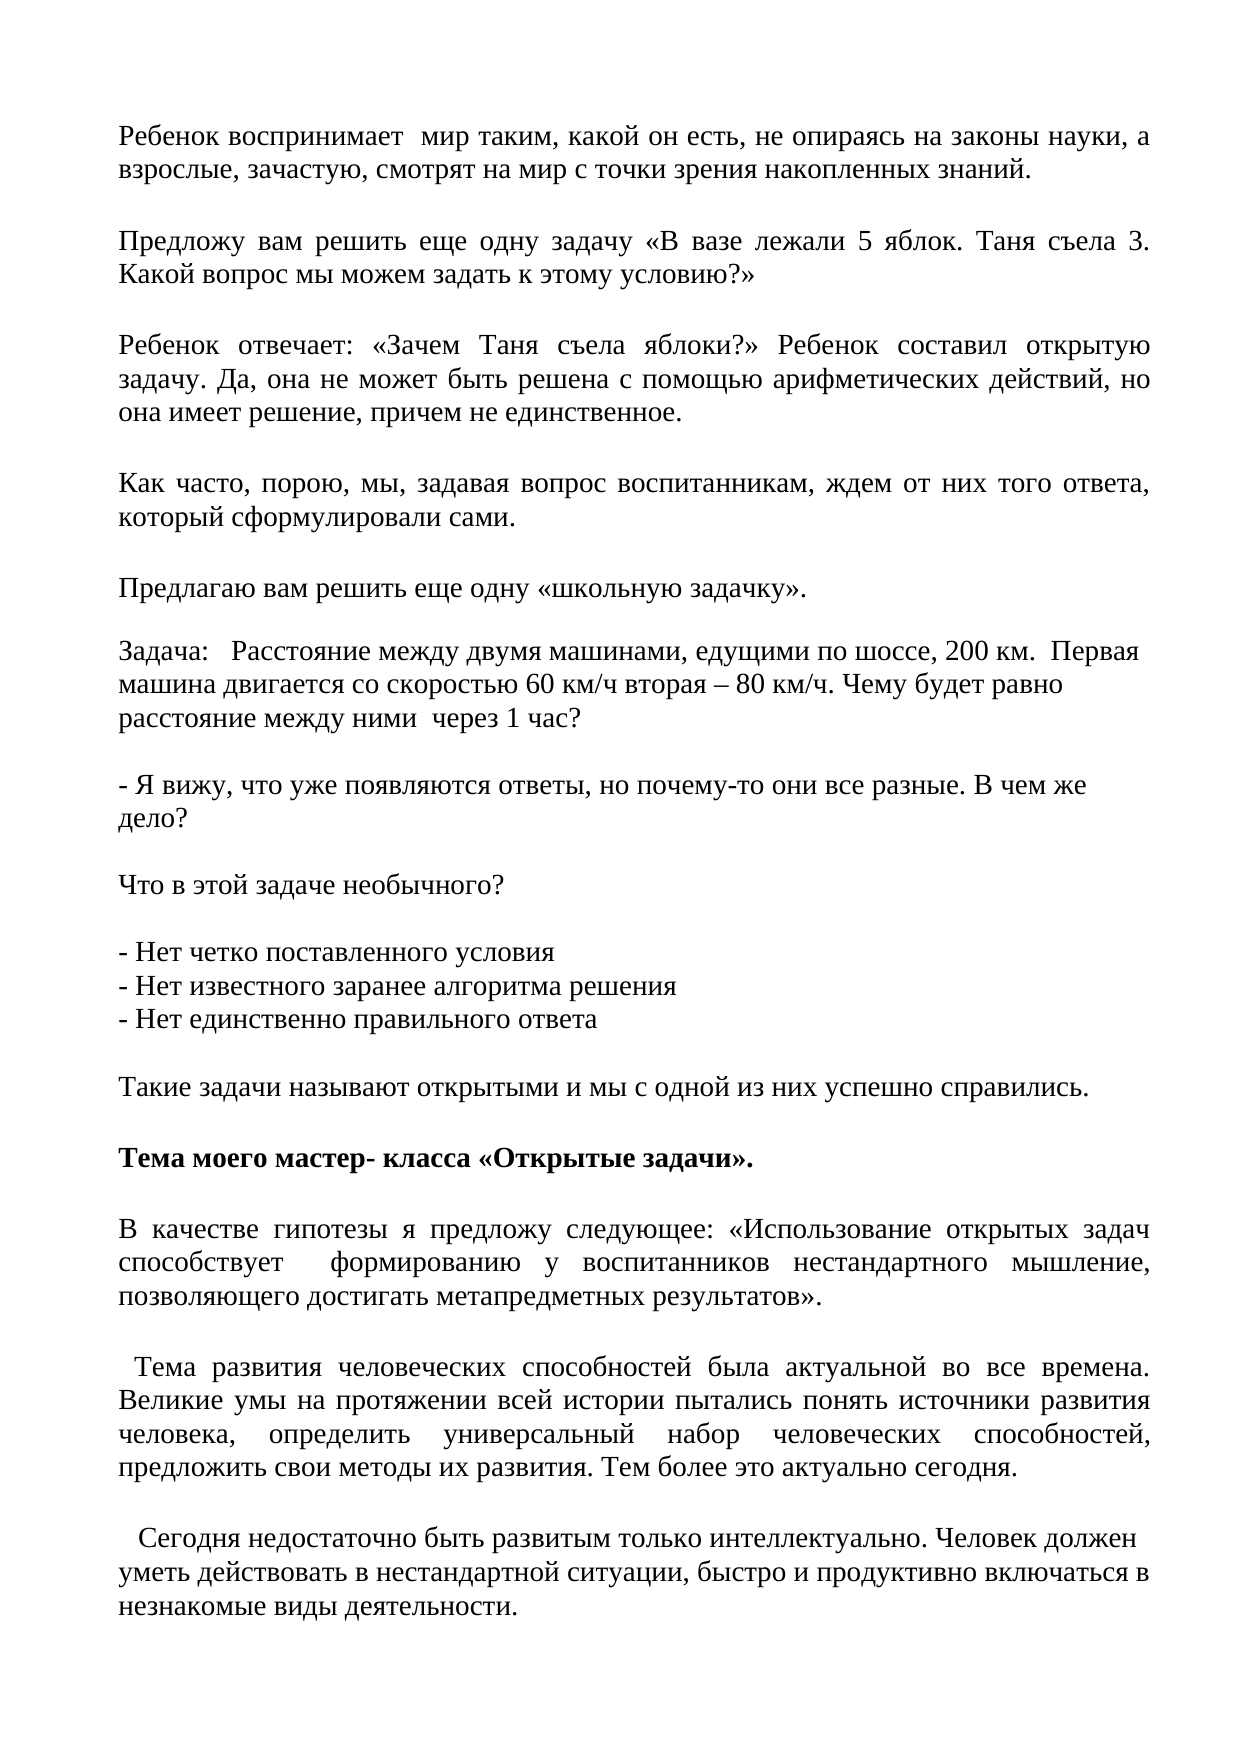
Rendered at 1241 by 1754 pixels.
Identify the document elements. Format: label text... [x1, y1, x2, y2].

text - Нет единственно правильного ответа [118, 1002, 1152, 1035]
text - Нет известного заранее алгоритма решения [118, 968, 1152, 1002]
text Как часто, порою, мы, задавая вопрос воспитанникам, ждем от них того ответа, который сформулировали сами. [118, 465, 1152, 532]
text Что в этой задаче необычного? [118, 867, 1152, 901]
text - Я вижу, что уже появляются ответы, но почему-то они все разные. В чем же дело? [118, 767, 1152, 834]
text Тема моего мастер- класса «Открытые задачи». [118, 1140, 1152, 1173]
text Предложу вам решить еще одну задачу «В вазе лежали 5 яблок. Таня съела 3. Какой вопрос мы можем задать к этому условию?» [118, 223, 1152, 290]
text Предлагаю вам решить еще одну «школьную задачку». [118, 570, 1152, 603]
text Сегодня недостаточно быть развитым только интеллектуально. Человек должен уметь действовать в нестандартной ситуации, быстро и продуктивно включаться в незнакомые виды деятельности. [118, 1521, 1152, 1621]
text Задача: Расстояние между двумя машинами, едущими по шоссе, 200 км. Первая машина двигается со скоростью 60 км/ч вторая – 80 км/ч. Чему будет равно расстояние между ними через 1 час? [118, 633, 1152, 733]
text Такие задачи называют открытыми и мы с одной из них успешно справились. [118, 1069, 1152, 1102]
text - Нет четко поставленного условия [118, 934, 1152, 968]
text Ребенок отвечает: «Зачем Таня съела яблоки?» Ребенок составил открытую задачу. Да, она не может быть решена с помощью арифметических действий, но она имеет решение, причем не единственное. [118, 327, 1152, 428]
text Ребенок воспринимает мир таким, какой он есть, не опираясь на законы науки, а взрослые, зачастую, смотрят на мир с точки зрения накопленных знаний. [118, 118, 1152, 185]
text Тема развития человеческих способностей была актуальной во все времена. Великие умы на протяжении всей истории пытались понять источники развития человека, определить универсальный набор человеческих способностей, предложить свои методы их развития. Тем более это актуально сегодня. [118, 1349, 1152, 1483]
text В качестве гипотезы я предложу следующее: «Использование открытых задач способствует формированию у воспитанников нестандартного мышление, позволяющего достигать метапредметных результатов». [118, 1211, 1152, 1311]
